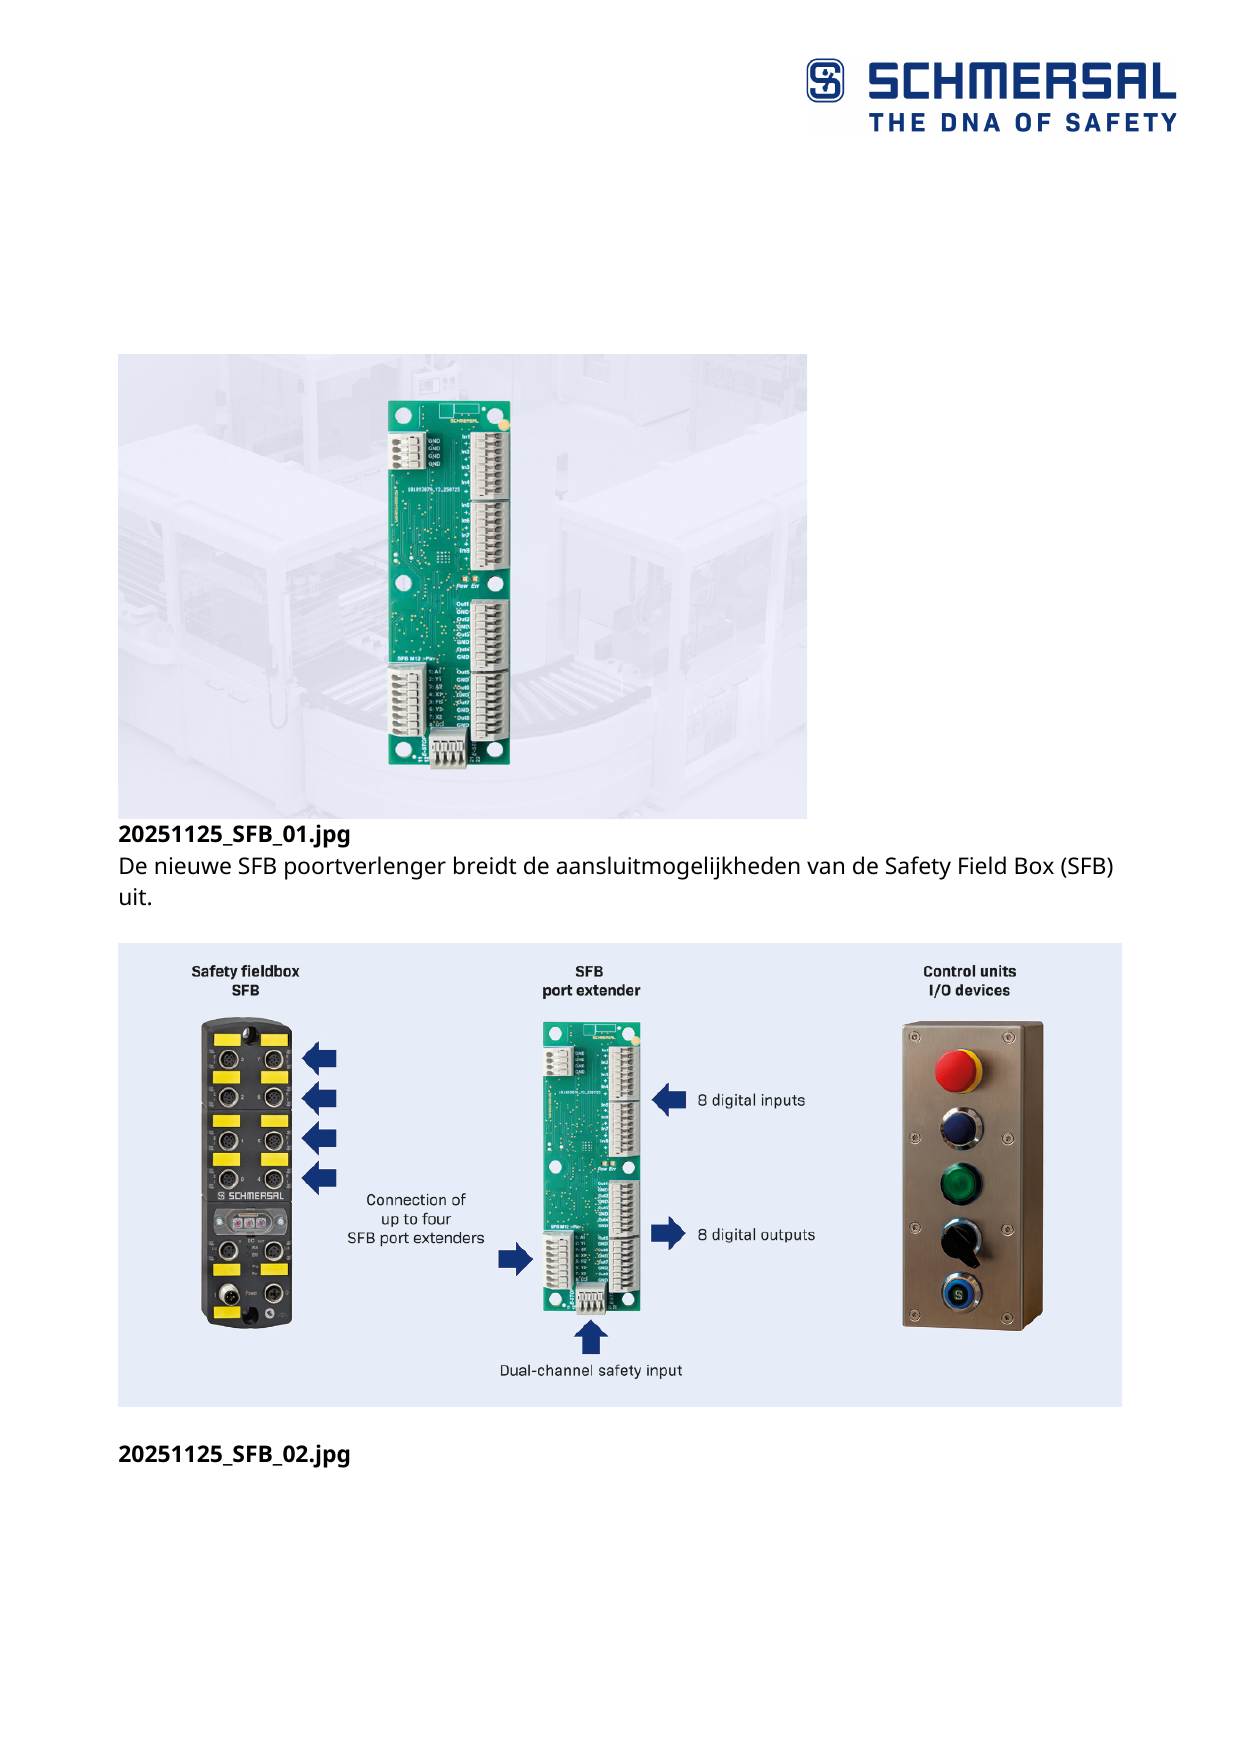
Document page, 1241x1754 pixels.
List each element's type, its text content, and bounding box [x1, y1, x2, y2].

picture [118, 354, 808, 819]
text 20251125_SFB_01.jpg [118, 818, 1122, 850]
picture [806, 58, 1177, 132]
text 20251125_SFB_02.jpg [118, 1437, 1122, 1469]
text De nieuwe SFB poortverlenger breidt de aansluitmogelijkheden van de Safety Field Box (SFB) uit. [118, 850, 1122, 912]
picture [118, 943, 1123, 1407]
